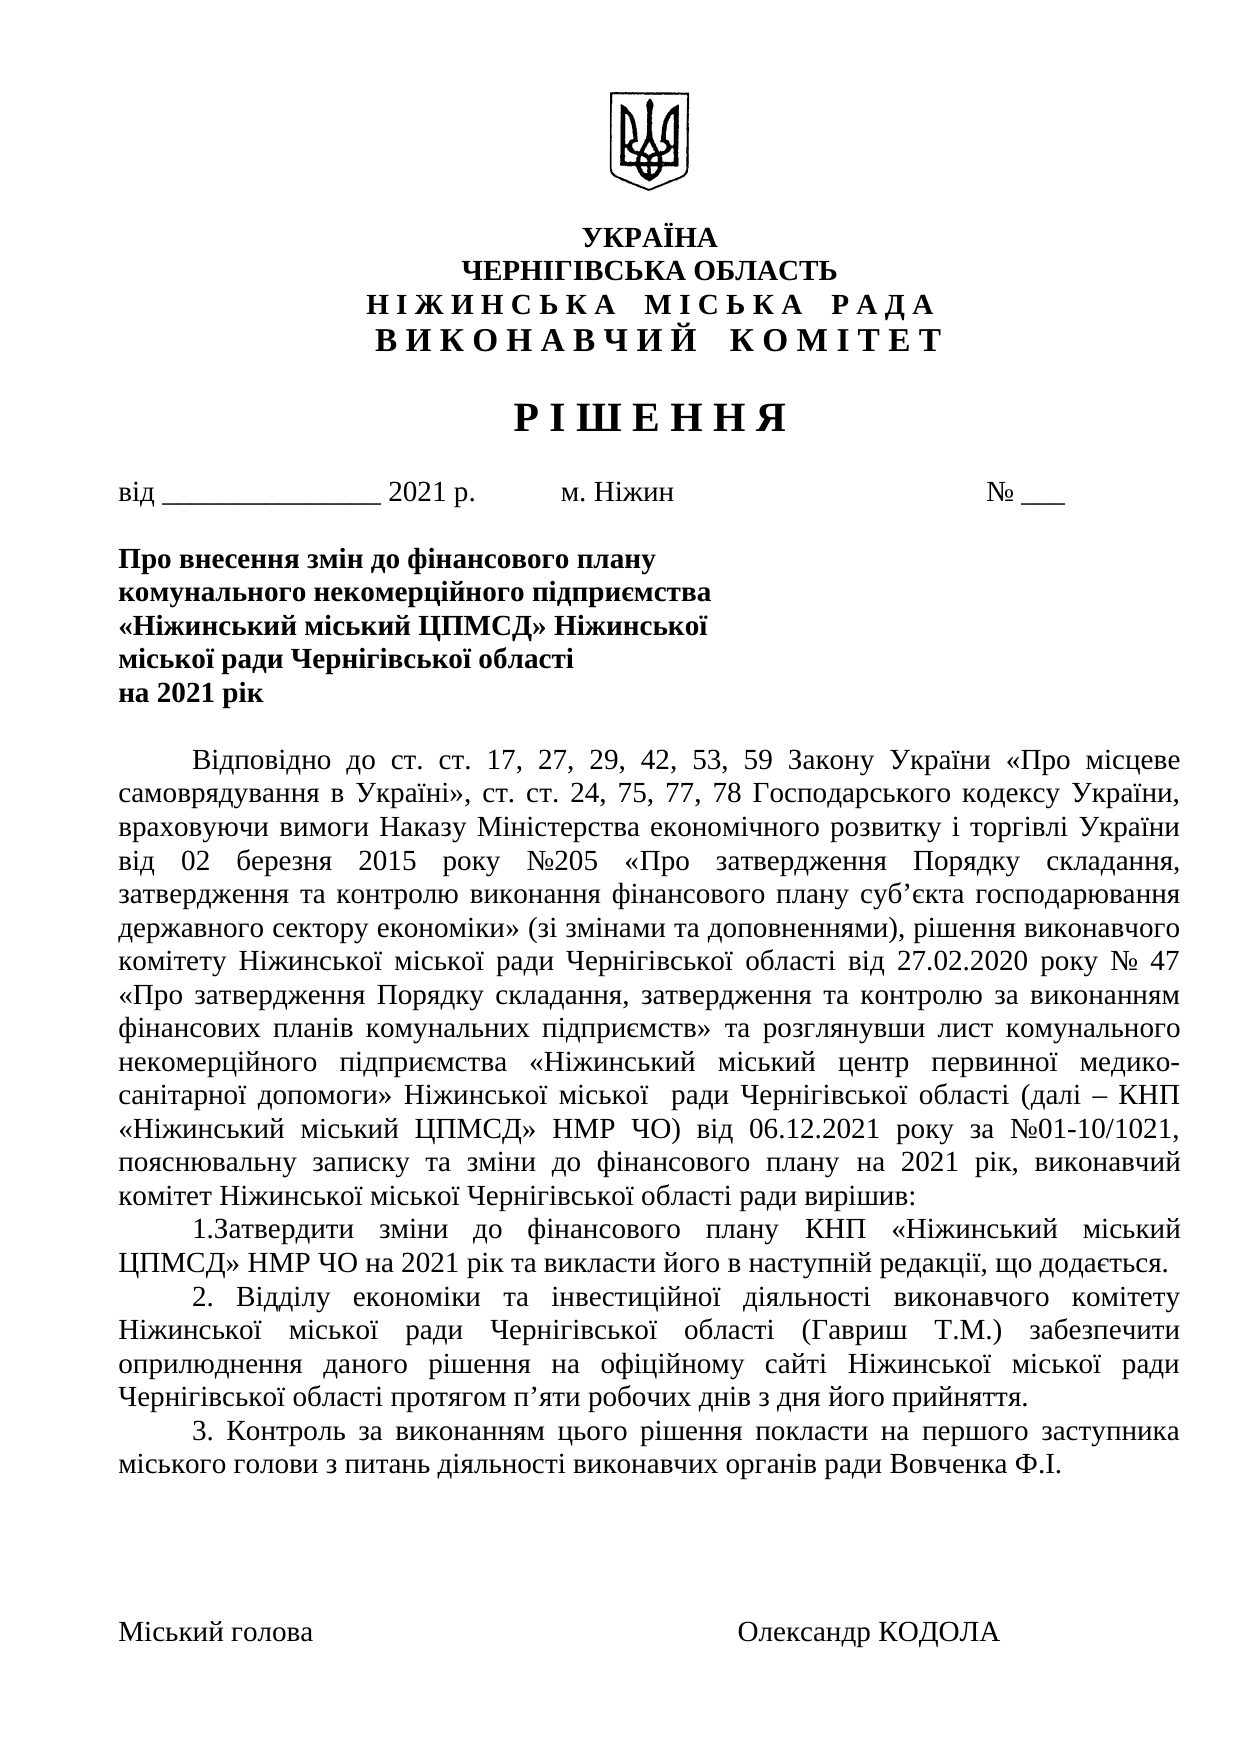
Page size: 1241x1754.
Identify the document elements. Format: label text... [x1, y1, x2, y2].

picture [609, 92, 690, 191]
text Відповідно до ст. ст. 17, 27, 29, 42, 53, 59 Закону України «Про місцеве самоврядування в Україні», ст. ст. 24, 75, 77, 78 Господарського кодексу України, враховуючи вимоги Наказу Міністерства економічного розвитку і торгівлі України від 02 березня 2015 року №205 «Про затвердження Порядку складання, затвердження та контролю виконання фінансового плану суб’єкта господарювання державного сектору економіки» (зі змінами та доповненнями), рішення виконавчого комітету Ніжинської міської ради Чернігівської області від 27.02.2020 року № 47 «Про затвердження Порядку складання, затвердження та контролю за виконанням фінансових планів комунальних підприємств» та розглянувши лист комунального некомерційного підприємства «Ніжинський міський центр первинної медико-санітарної допомоги» Ніжинської міської ради Чернігівської області (далі – КНП «Ніжинський міський ЦПМСД» НМР ЧО) від 06.12.2021 року за №01-10/1021, пояснювальну записку та зміни до фінансового плану на 2021 рік, виконавчий комітет Ніжинської міської Чернігівської області ради вирішив: [118, 742, 1181, 1212]
text 3. Контроль за виконанням цього рішення покласти на першого заступника міського голови з питань діяльності виконавчих органів ради Вовченка Ф.І. [118, 1413, 1181, 1480]
text комунального некомерційного підприємства [118, 574, 1181, 608]
text Р І Ш Е Н Н Я [118, 392, 1181, 440]
text 1.Затвердити зміни до фінансового плану КНП «Ніжинський міський ЦПМСД» НМР ЧО на 2021 рік та викласти його в наступній редакції, що додається. [805, 1212, 1181, 1279]
text від _______________ 2021 р. м. Ніжин № ___ [118, 474, 1181, 507]
subtitle Н І Ж И Н С Ь К А М І С Ь К А Р А Д А [118, 287, 1181, 320]
text 2. Відділу економіки та інвестиційної діяльності виконавчого комітету Ніжинської міської ради Чернігівської області (Гавриш Т.М.) забезпечити оприлюднення даного рішення на офіційному сайті Ніжинської міської ради Чернігівської області протягом п’яти робочих днів з дня його прийняття. [118, 1279, 1181, 1413]
text міської ради Чернігівської області [118, 641, 1181, 675]
text ЧЕРНІГІВСЬКА ОБЛАСТЬ [118, 253, 1181, 287]
subtitle В И К О Н А В Ч И Й К О М І Т Е Т [118, 320, 1181, 359]
text УКРАЇНА [118, 220, 1181, 253]
text на 2021 рік [118, 675, 1181, 708]
text Міський голова Олександр КОДОЛА [118, 1614, 1181, 1648]
text Про внесення змін до фінансового плану [118, 541, 1181, 574]
text «Ніжинський міський ЦПМСД» Ніжинської [118, 608, 1181, 641]
